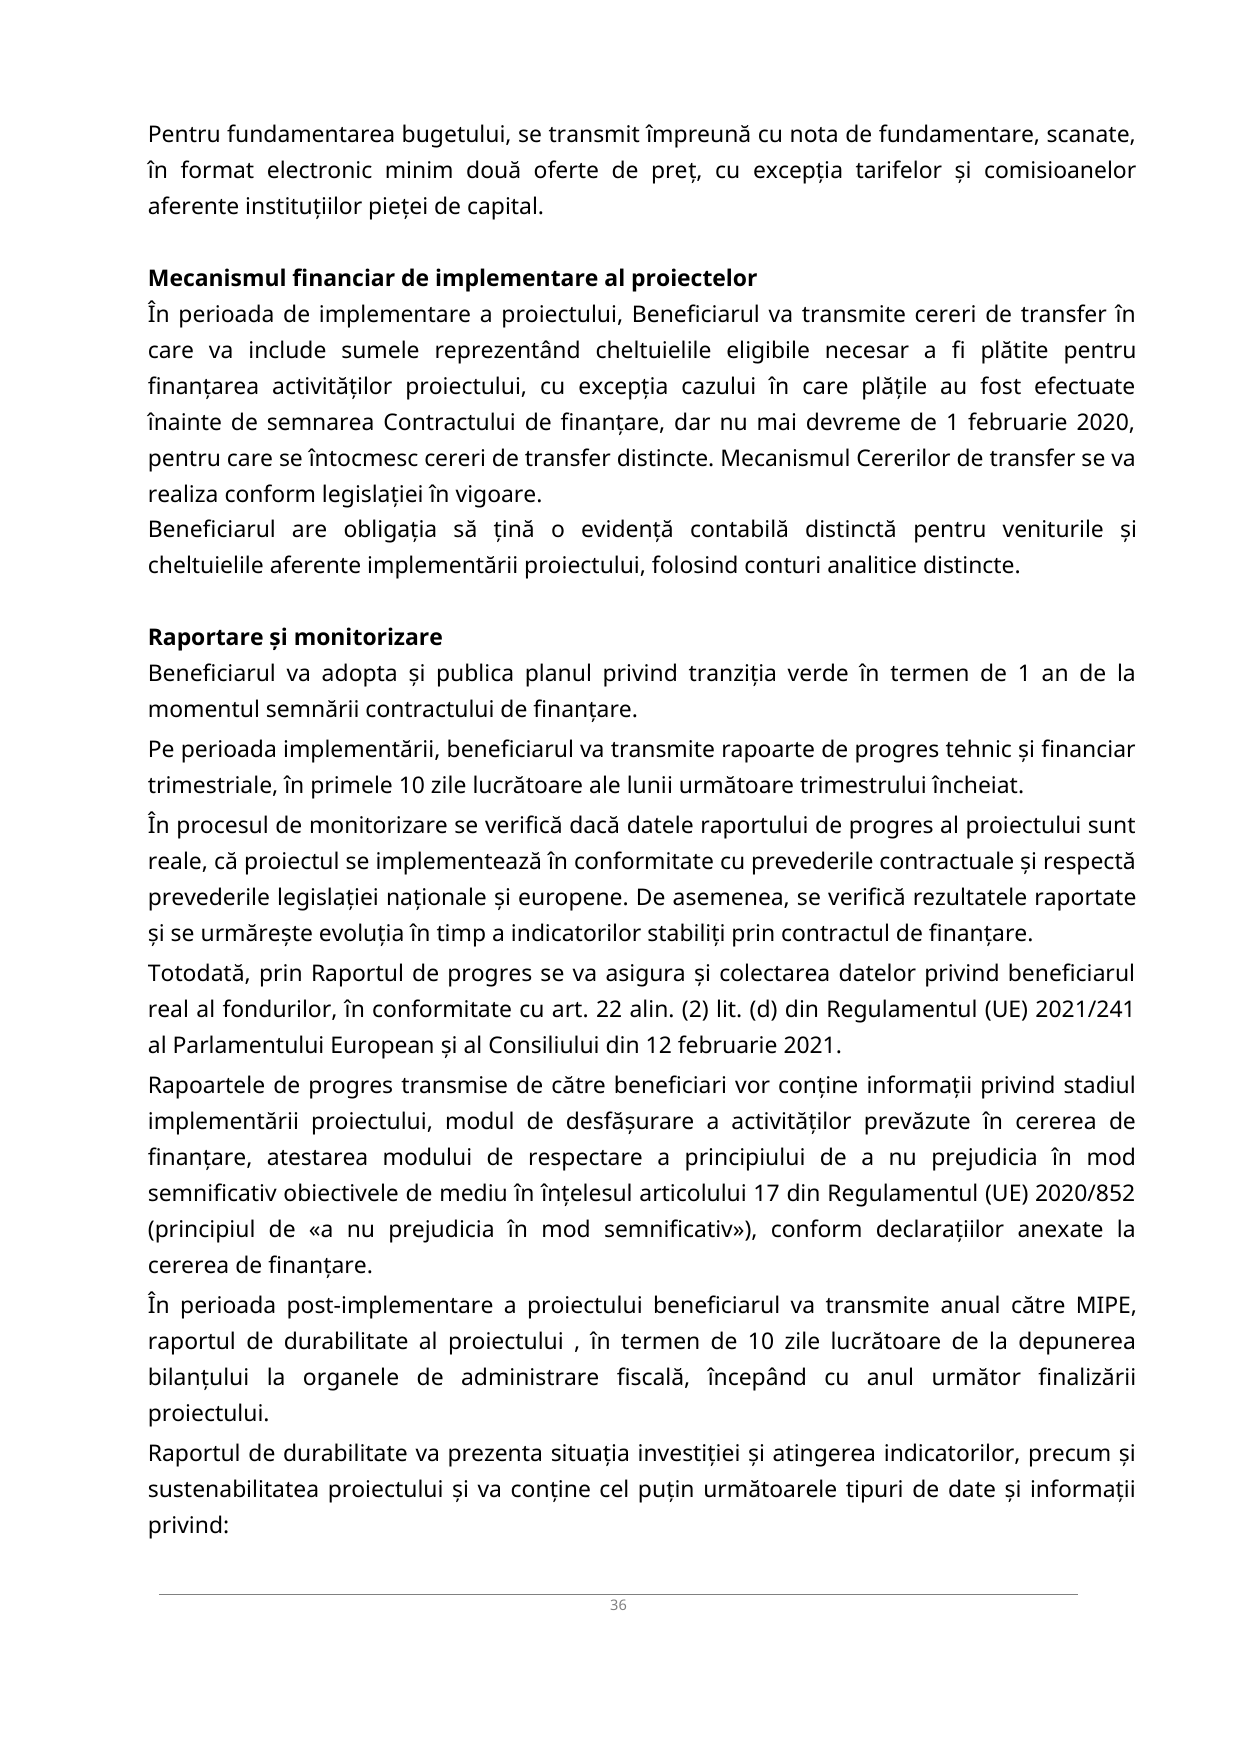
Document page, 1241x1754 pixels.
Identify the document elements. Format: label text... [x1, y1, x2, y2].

text În perioada post-implementare a proiectului beneficiarul va transmite anual către MIPE, raportul de durabilitate al proiectului , în termen de 10 zile lucrătoare de la depunerea bilanțului la organele de administrare fiscală, începând cu anul următor finalizării proiectului. [148, 1289, 1137, 1428]
text Beneficiarul va adopta și publica planul privind tranziția verde în termen de 1 an de la momentul semnării contractului de finanțare. [148, 657, 1137, 724]
text Beneficiarul are obligația să țină o evidență contabilă distinctă pentru veniturile și cheltuielile aferente implementării proiectului, folosind conturi analitice distincte. [148, 513, 1137, 581]
text Totodată, prin Raportul de progres se va asigura și colectarea datelor privind beneficiarul real al fondurilor, în conformitate cu art. 22 alin. (2) lit. (d) din Regulamentul (UE) 2021/241 al Parlamentului European şi al Consiliului din 12 februarie 2021. [148, 957, 1137, 1060]
text În perioada de implementare a proiectului, Beneficiarul va transmite cereri de transfer în care va include sumele reprezentând cheltuielile eligibile necesar a fi plătite pentru finanțarea activităților proiectului, cu excepția cazului în care plățile au fost efectuate înainte de semnarea Contractului de finanțare, dar nu mai devreme de 1 februarie 2020, pentru care se întocmesc cereri de transfer distincte. Mecanismul Cererilor de transfer se va realiza conform legislației în vigoare. [148, 298, 1137, 509]
text Raportul de durabilitate va prezenta situația investiției și atingerea indicatorilor, precum și sustenabilitatea proiectului și va conține cel puțin următoarele tipuri de date și informații privind: [148, 1437, 1137, 1540]
text În procesul de monitorizare se verifică dacă datele raportului de progres al proiectului sunt reale, că proiectul se implementează în conformitate cu prevederile contractuale și respectă prevederile legislației naționale și europene. De asemenea, se verifică rezultatele raportate și se urmărește evoluția în timp a indicatorilor stabiliți prin contractul de finanțare. [148, 809, 1137, 948]
text Pe perioada implementării, beneficiarul va transmite rapoarte de progres tehnic și financiar trimestriale, în primele 10 zile lucrătoare ale lunii următoare trimestrului încheiat. [148, 733, 1137, 800]
text Pentru fundamentarea bugetului, se transmit împreună cu nota de fundamentare, scanate, în format electronic minim două oferte de preţ, cu excepția tarifelor și comisioanelor aferente instituțiilor pieței de capital. [148, 118, 1137, 221]
text Rapoartele de progres transmise de către beneficiari vor conține informații privind stadiul implementării proiectului, modul de desfășurare a activităților prevăzute în cererea de finanțare, atestarea modului de respectare a principiului de a nu prejudicia în mod semnificativ obiectivele de mediu în înțelesul articolului 17 din Regulamentul (UE) 2020/852 (principiul de «a nu prejudicia în mod semnificativ»), conform declarațiilor anexate la cererea de finanțare. [148, 1069, 1137, 1280]
text Raportare și monitorizare [148, 621, 1137, 652]
text Mecanismul financiar de implementare al proiectelor [148, 262, 1137, 293]
